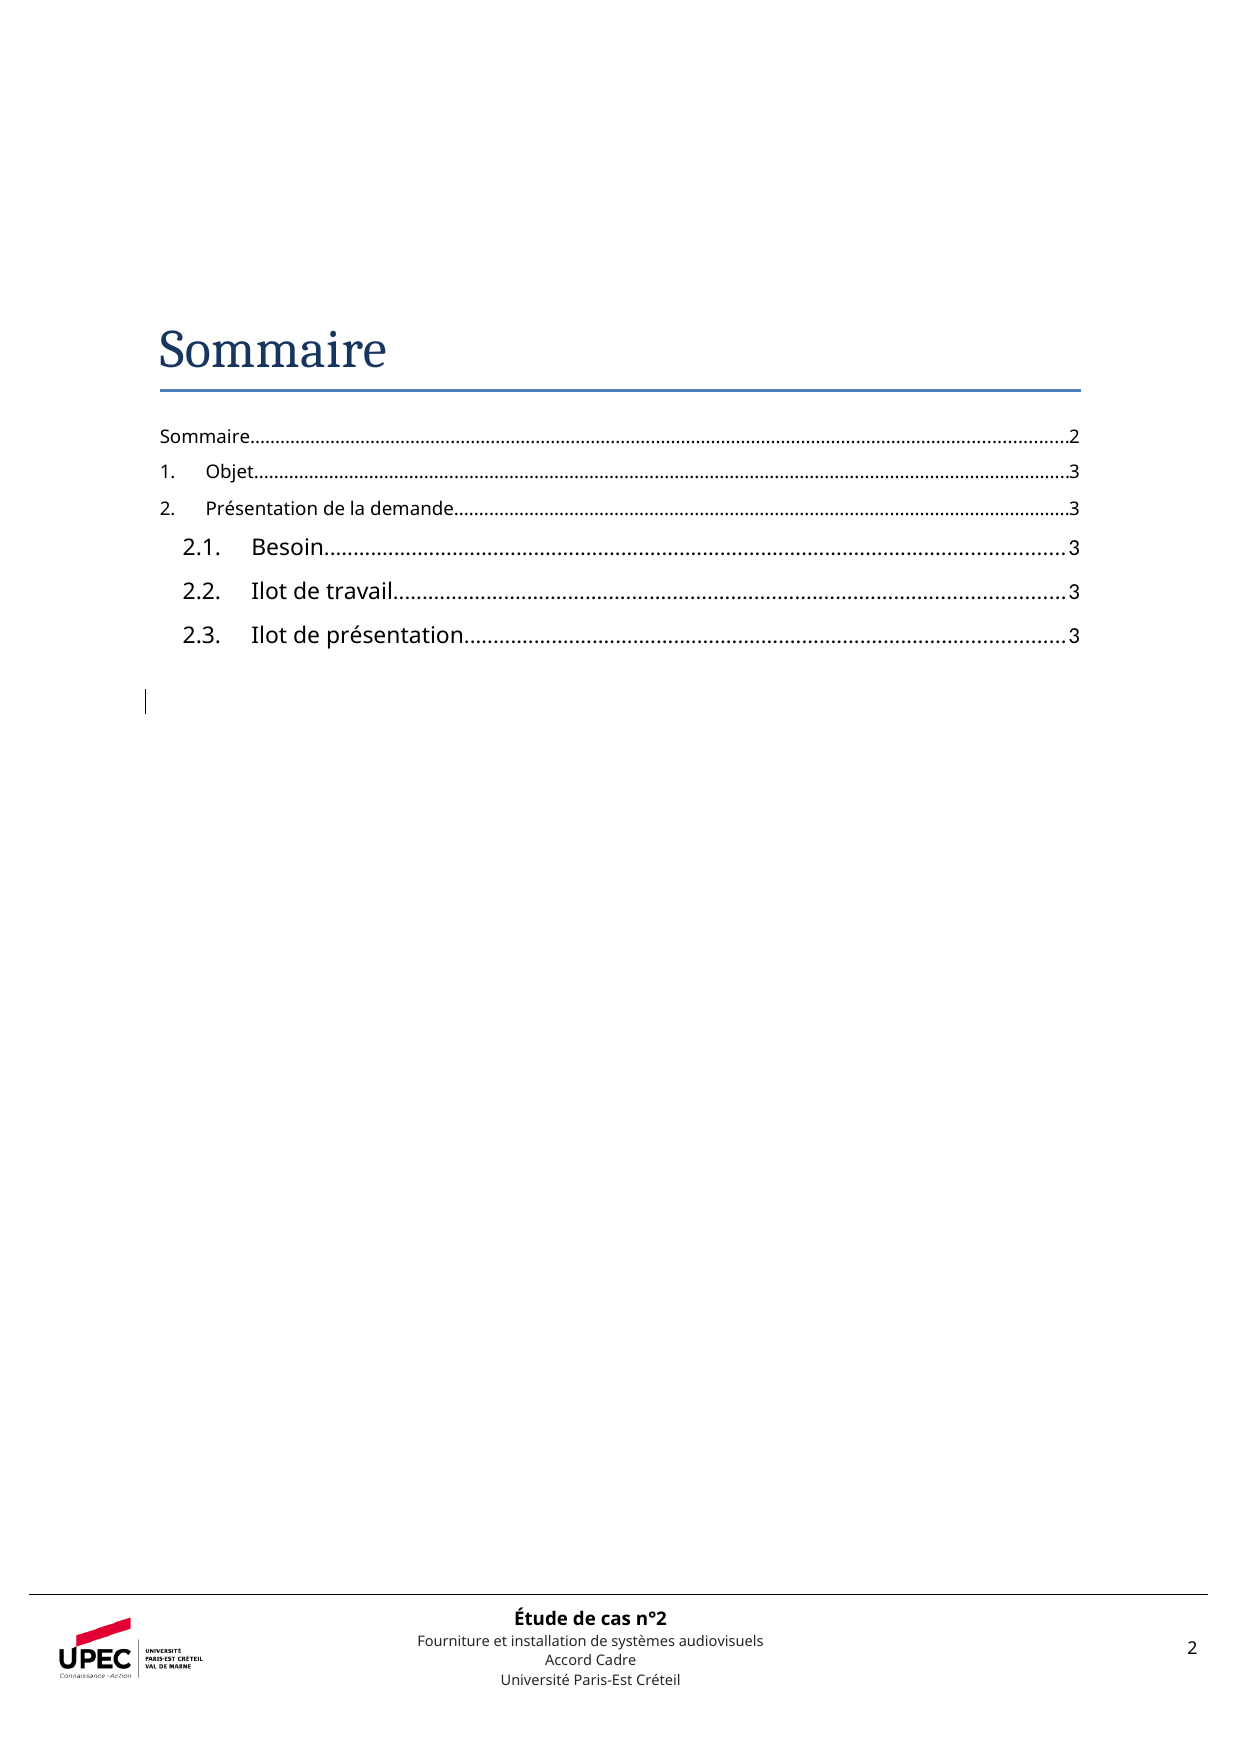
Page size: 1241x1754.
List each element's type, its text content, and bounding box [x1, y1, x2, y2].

text 2.2. Ilot de travail 3 [182, 575, 1081, 606]
text 2.1. Besoin 3 [182, 531, 1081, 562]
title Sommaire [159, 319, 1081, 392]
text 2. Présentation de la demande 3 [159, 495, 1081, 520]
text Sommaire 2 [159, 423, 1081, 448]
text 1. Objet 3 [159, 459, 1081, 484]
text 2.3. Ilot de présentation 3 [182, 619, 1081, 650]
picture [40, 1598, 222, 1697]
